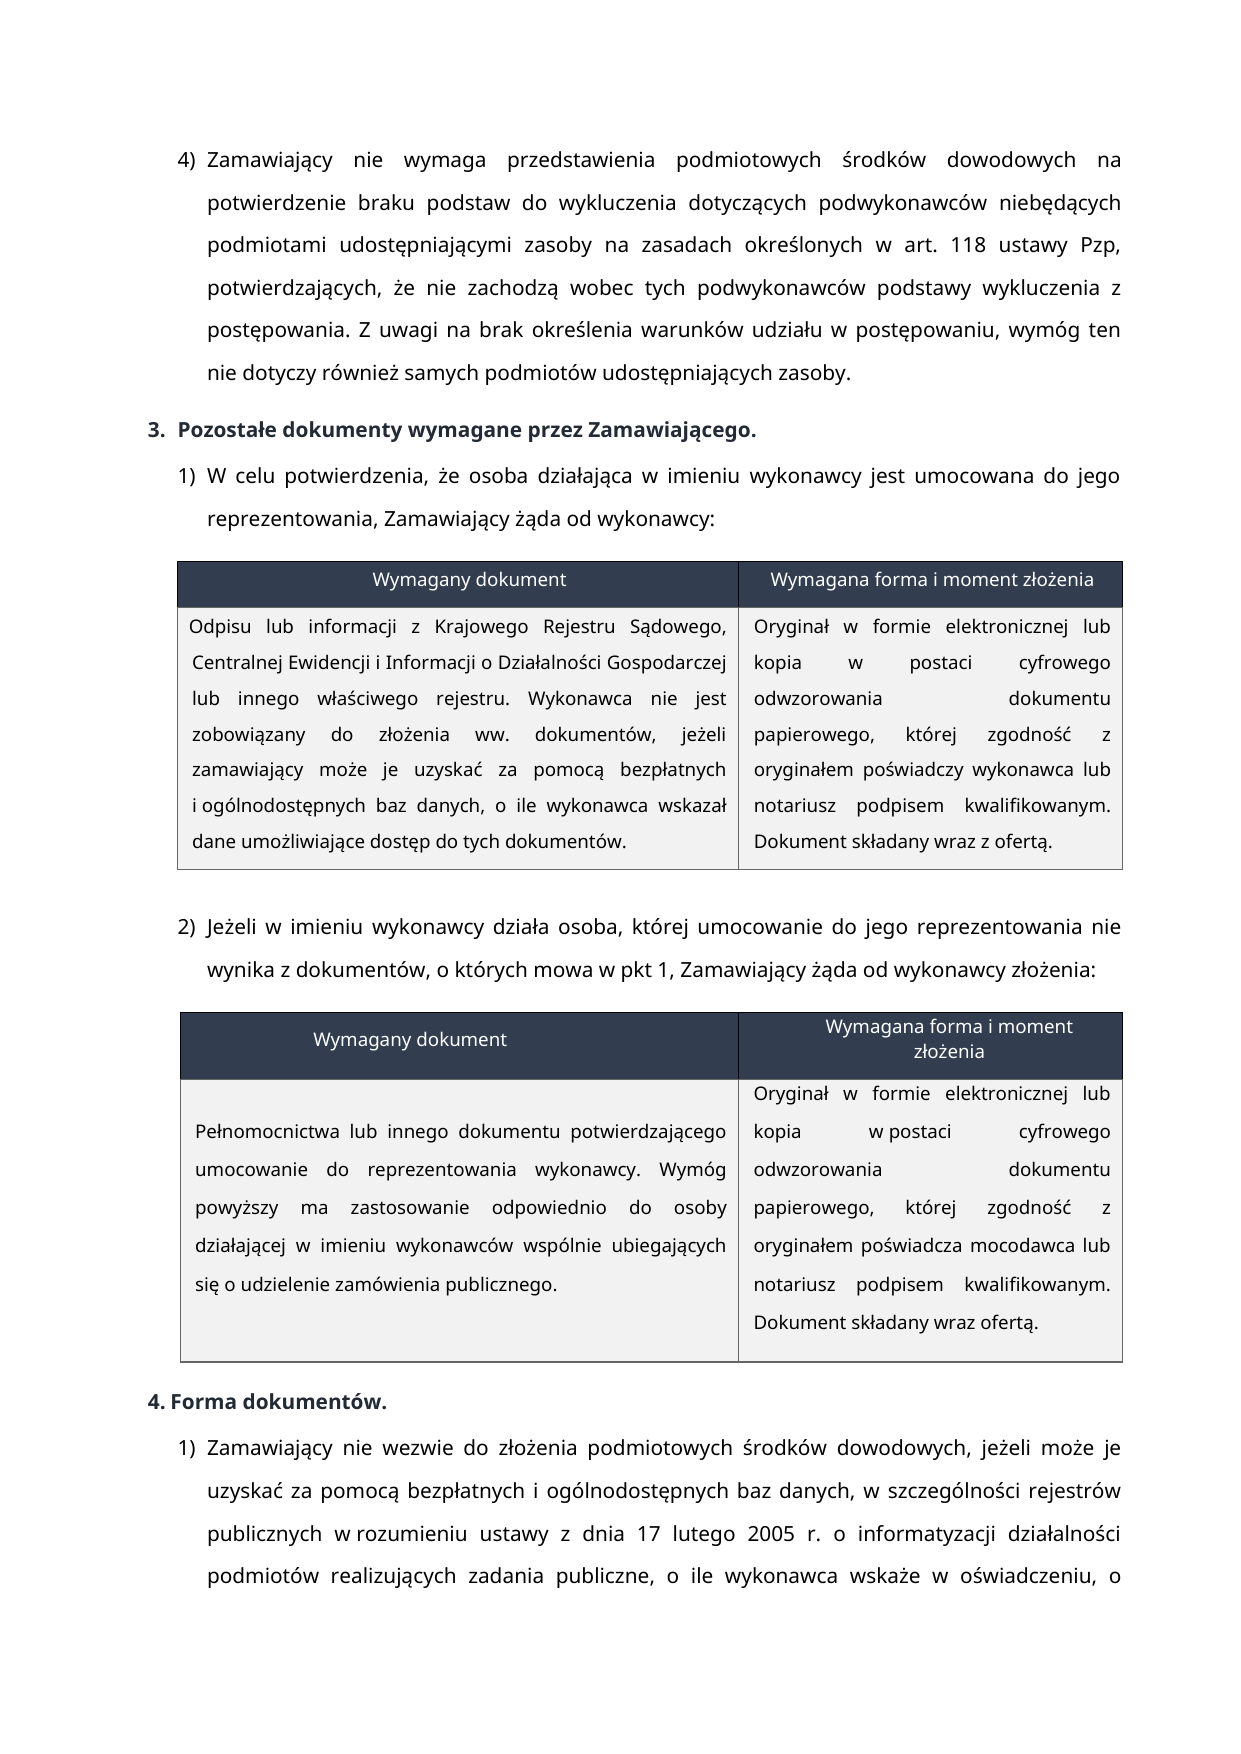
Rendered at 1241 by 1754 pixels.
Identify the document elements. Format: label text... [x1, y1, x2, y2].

table_header Wymagany dokument [178, 562, 738, 607]
table_header Wymagana forma i moment złożenia [739, 1013, 1122, 1079]
table_header Wymagany dokument [181, 1013, 738, 1079]
subtitle W celu potwierdzenia, że osoba działająca w imieniu wykonawcy jest umocowana do jego reprezentowania, Zamawiający żąda od wykonawcy: [177, 461, 1122, 532]
subtitle Forma dokumentów. [148, 1387, 1122, 1416]
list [177, 1433, 1122, 1590]
table_header Wymagana forma i moment złożenia [739, 562, 1122, 607]
subtitle Pozostałe dokumenty wymagane przez Zamawiającego. [148, 415, 1122, 444]
table_cell Oryginał w formie elektronicznej lub kopia w postaci cyfrowego odwzorowania dokumentu papierowego, której zgodność z oryginałem poświadczy wykonawca lub notariusz podpisem kwalifikowanym. Dokument składany wraz z ofertą. [739, 608, 1122, 869]
subtitle Jeżeli w imieniu wykonawcy działa osoba, której umocowanie do jego reprezentowania nie wynika z dokumentów, o których mowa w pkt 1, Zamawiający żąda od wykonawcy złożenia: [177, 912, 1122, 983]
subtitle Zamawiający nie wymaga przedstawienia podmiotowych środków dowodowych na potwierdzenie braku podstaw do wykluczenia dotyczących podwykonawców niebędących podmiotami udostępniającymi zasoby na zasadach określonych w art. 118 ustawy Pzp, potwierdzających, że nie zachodzą wobec tych podwykonawców podstawy wykluczenia z postępowania. Z uwagi na brak określenia warunków udziału w postępowaniu, wymóg ten nie dotyczy również samych podmiotów udostępniających zasoby. [177, 145, 1122, 387]
table_cell Oryginał w formie elektronicznej lub kopia w postaci cyfrowego odwzorowania dokumentu papierowego, której zgodność z oryginałem poświadcza mocodawca lub notariusz podpisem kwalifikowanym. Dokument składany wraz ofertą. [739, 1080, 1122, 1361]
table_cell Pełnomocnictwa lub innego dokumentu potwierdzającego umocowanie do reprezentowania wykonawcy. Wymóg powyższy ma zastosowanie odpowiednio do osoby działającej w imieniu wykonawców wspólnie ubiegających się o udzielenie zamówienia publicznego. [181, 1080, 738, 1361]
table_cell Odpisu lub informacji z Krajowego Rejestru Sądowego, Centralnej Ewidencji i Informacji o Działalności Gospodarczej lub innego właściwego rejestru. Wykonawca nie jest zobowiązany do złożenia ww. dokumentów, jeżeli zamawiający może je uzyskać za pomocą bezpłatnych i ogólnodostępnych baz danych, o ile wykonawca wskazał dane umożliwiające dostęp do tych dokumentów. [178, 608, 738, 869]
